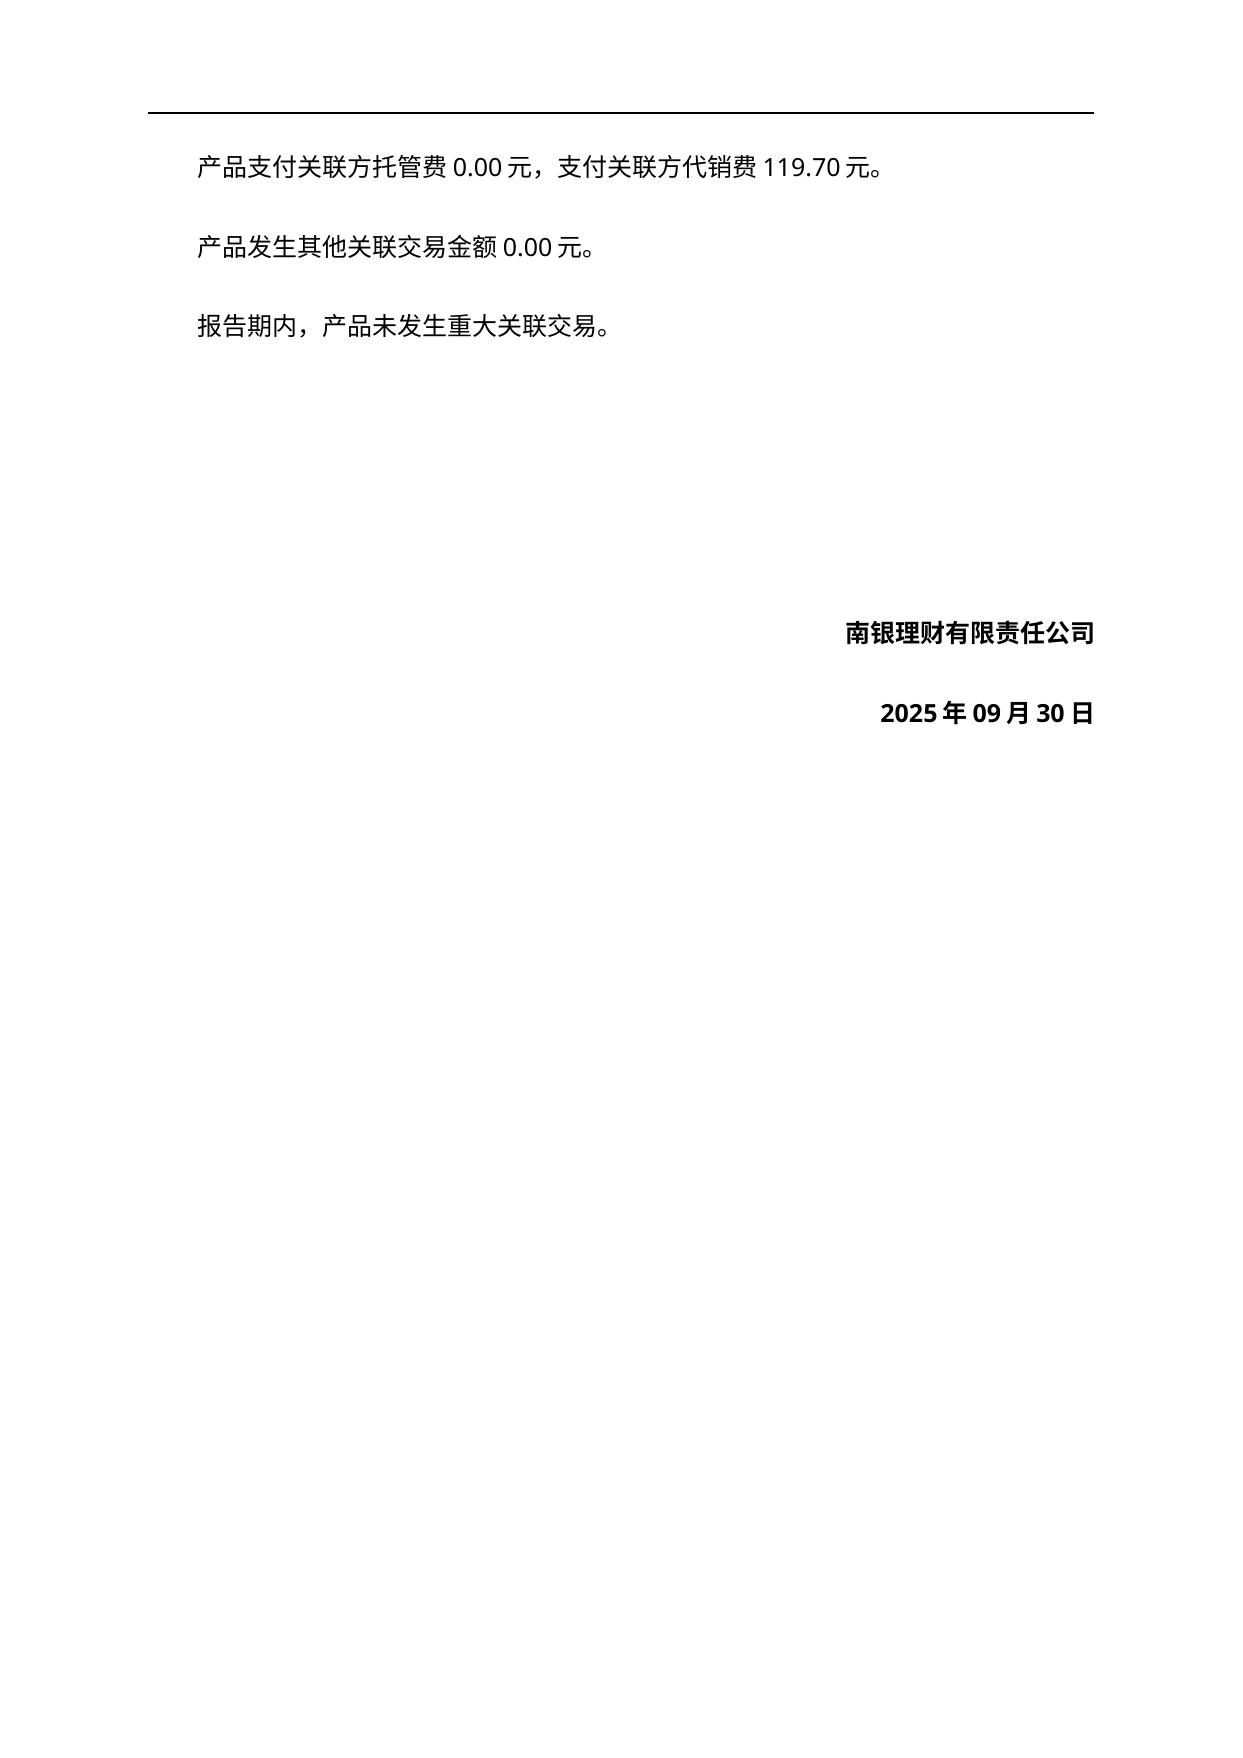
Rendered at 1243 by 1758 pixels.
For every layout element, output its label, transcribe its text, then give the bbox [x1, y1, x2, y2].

text 产品发生其他关联交易金额0.00元。 [148, 227, 1094, 263]
text 南银理财有限责任公司 [148, 614, 1094, 650]
text 产品支付关联方托管费0.00元，支付关联方代销费119.70元。 [148, 148, 1094, 184]
text 报告期内，产品未发生重大关联交易。 [148, 306, 1094, 343]
text 2025年09月30日 [148, 693, 1094, 729]
